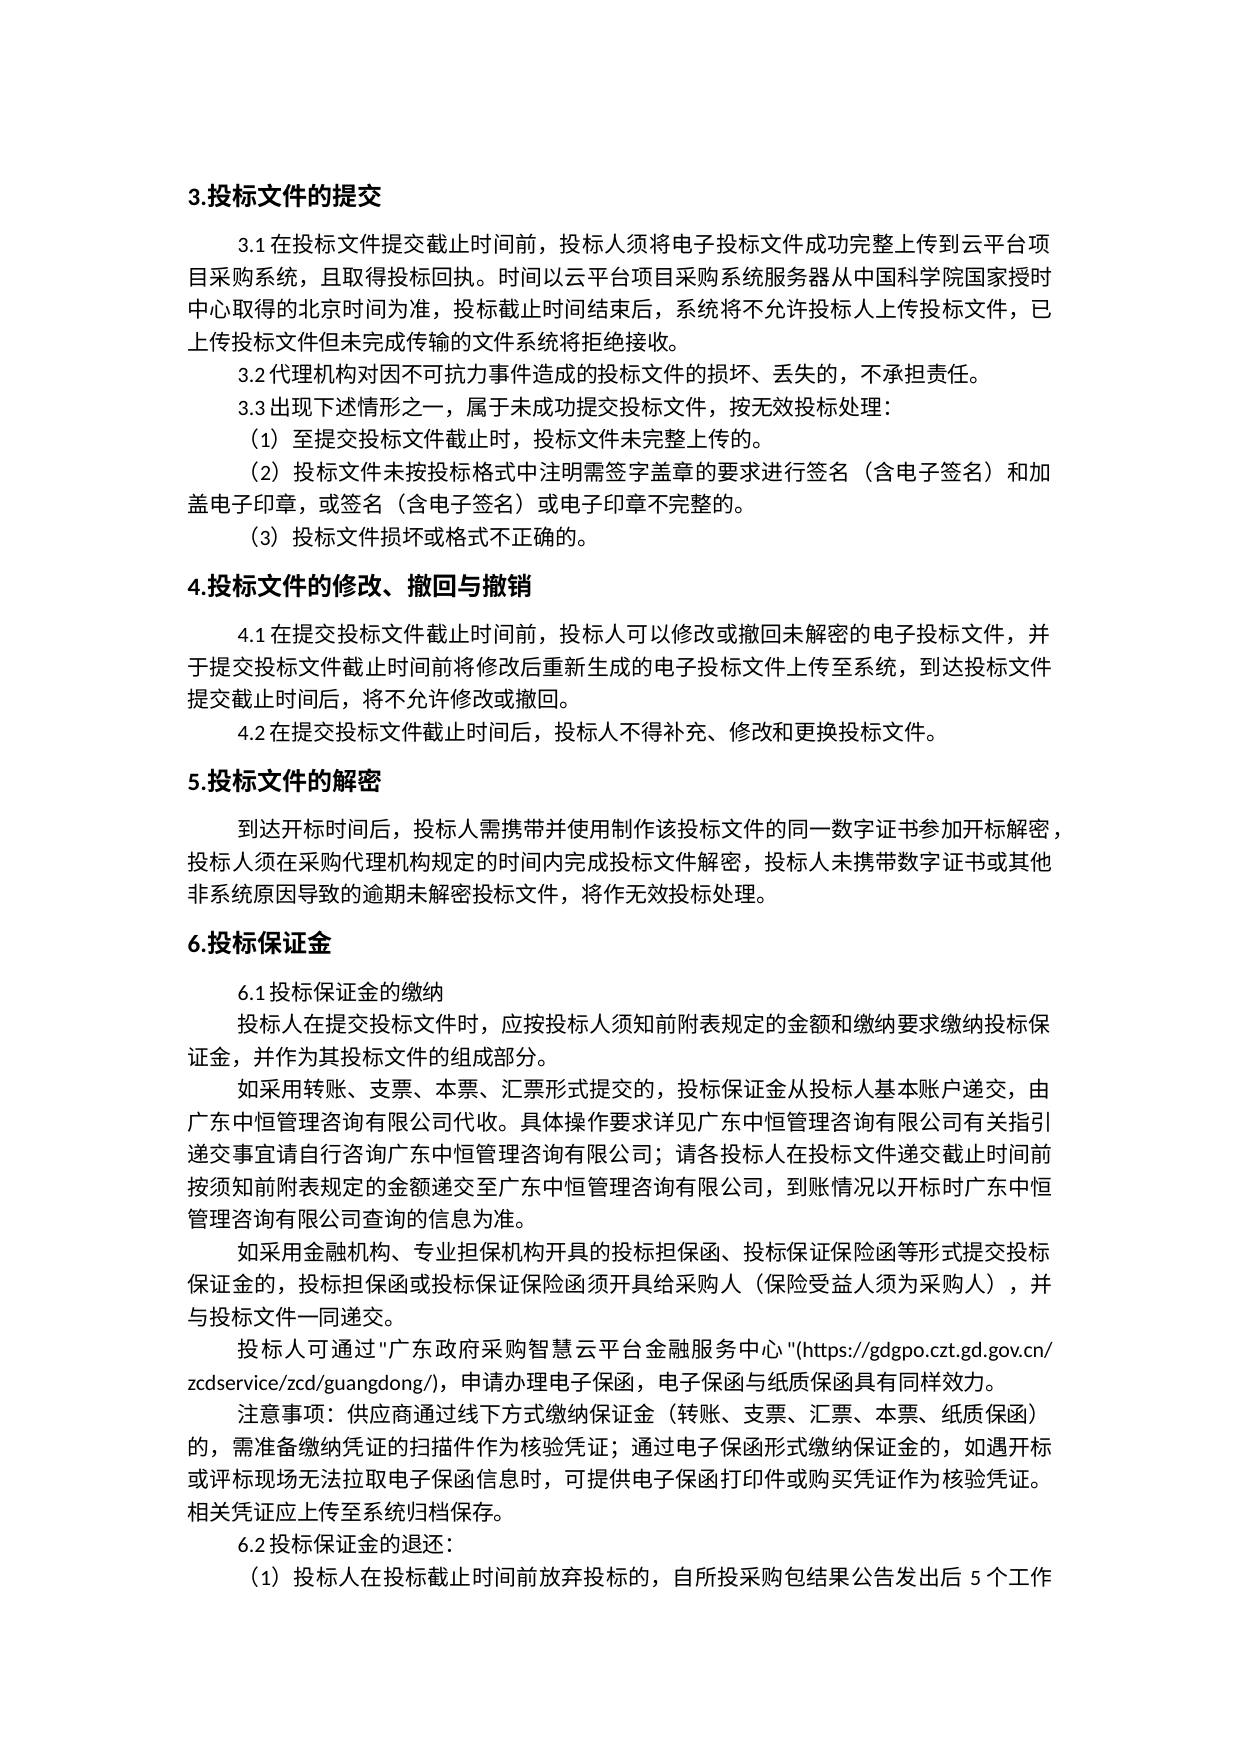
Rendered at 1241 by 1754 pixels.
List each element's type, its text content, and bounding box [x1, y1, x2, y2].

text 如采用转账、支票、本票、汇票形式提交的，投标保证金从投标人基本账户递交，由广东中恒管理咨询有限公司代收。具体操作要求详见广东中恒管理咨询有限公司有关指引，递交事宜请自行咨询广东中恒管理咨询有限公司；请各投标人在投标文件递交截止时间前按须知前附表规定的金额递交至广东中恒管理咨询有限公司，到账情况以开标时广东中恒管理咨询有限公司查询的信息为准。 [187, 1072, 1053, 1234]
text 4.2在提交投标文件截止时间后，投标人不得补充、修改和更换投标文件。 [187, 714, 1053, 747]
text 投标人在提交投标文件时，应按投标人须知前附表规定的金额和缴纳要求缴纳投标保证金，并作为其投标文件的组成部分。 [187, 1007, 1053, 1072]
text 投标人可通过"广东政府采购智慧云平台金融服务中心"(https://gdgpo.czt.gd.gov.cn/zcdservice/zcd/guangdong/)，申请办理电子保函，电子保函与纸质保函具有同样效力。 [187, 1332, 1053, 1397]
text 注意事项：供应商通过线下方式缴纳保证金（转账、支票、汇票、本票、纸质保函）的，需准备缴纳凭证的扫描件作为核验凭证；通过电子保函形式缴纳保证金的，如遇开标或评标现场无法拉取电子保函信息时，可提供电子保函打印件或购买凭证作为核验凭证。相关凭证应上传至系统归档保存。 [187, 1397, 1053, 1527]
text 3.2代理机构对因不可抗力事件造成的投标文件的损坏、丢失的，不承担责任。 [187, 357, 1053, 389]
text 3.投标文件的提交 [187, 162, 1053, 227]
text 6.1投标保证金的缴纳 [187, 974, 1053, 1007]
text （3）投标文件损坏或格式不正确的。 [187, 519, 1053, 552]
text （1）至提交投标文件截止时，投标文件未完整上传的。 [187, 422, 1053, 454]
text 6.投标保证金 [187, 909, 1053, 974]
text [187, 1559, 1053, 1592]
text 4.1在提交投标文件截止时间前，投标人可以修改或撤回未解密的电子投标文件，并于提交投标文件截止时间前将修改后重新生成的电子投标文件上传至系统，到达投标文件提交截止时间后，将不允许修改或撤回。 [187, 617, 1053, 714]
text （2）投标文件未按投标格式中注明需签字盖章的要求进行签名（含电子签名）和加盖电子印章，或签名（含电子签名）或电子印章不完整的。 [187, 454, 1053, 519]
text 5.投标文件的解密 [187, 747, 1053, 812]
text 3.3出现下述情形之一，属于未成功提交投标文件，按无效投标处理： [187, 389, 1053, 422]
text 4.投标文件的修改、撤回与撤销 [187, 552, 1053, 617]
text 6.2投标保证金的退还： [187, 1527, 1053, 1559]
text 3.1在投标文件提交截止时间前，投标人须将电子投标文件成功完整上传到云平台项目采购系统，且取得投标回执。时间以云平台项目采购系统服务器从中国科学院国家授时中心取得的北京时间为准，投标截止时间结束后，系统将不允许投标人上传投标文件，已上传投标文件但未完成传输的文件系统将拒绝接收。 [187, 227, 1053, 357]
text 到达开标时间后，投标人需携带并使用制作该投标文件的同一数字证书参加开标解密，投标人须在采购代理机构规定的时间内完成投标文件解密，投标人未携带数字证书或其他非系统原因导致的逾期未解密投标文件，将作无效投标处理。 [187, 812, 1053, 909]
text 如采用金融机构、专业担保机构开具的投标担保函、投标保证保险函等形式提交投标保证金的，投标担保函或投标保证保险函须开具给采购人（保险受益人须为采购人），并与投标文件一同递交。 [187, 1234, 1053, 1332]
